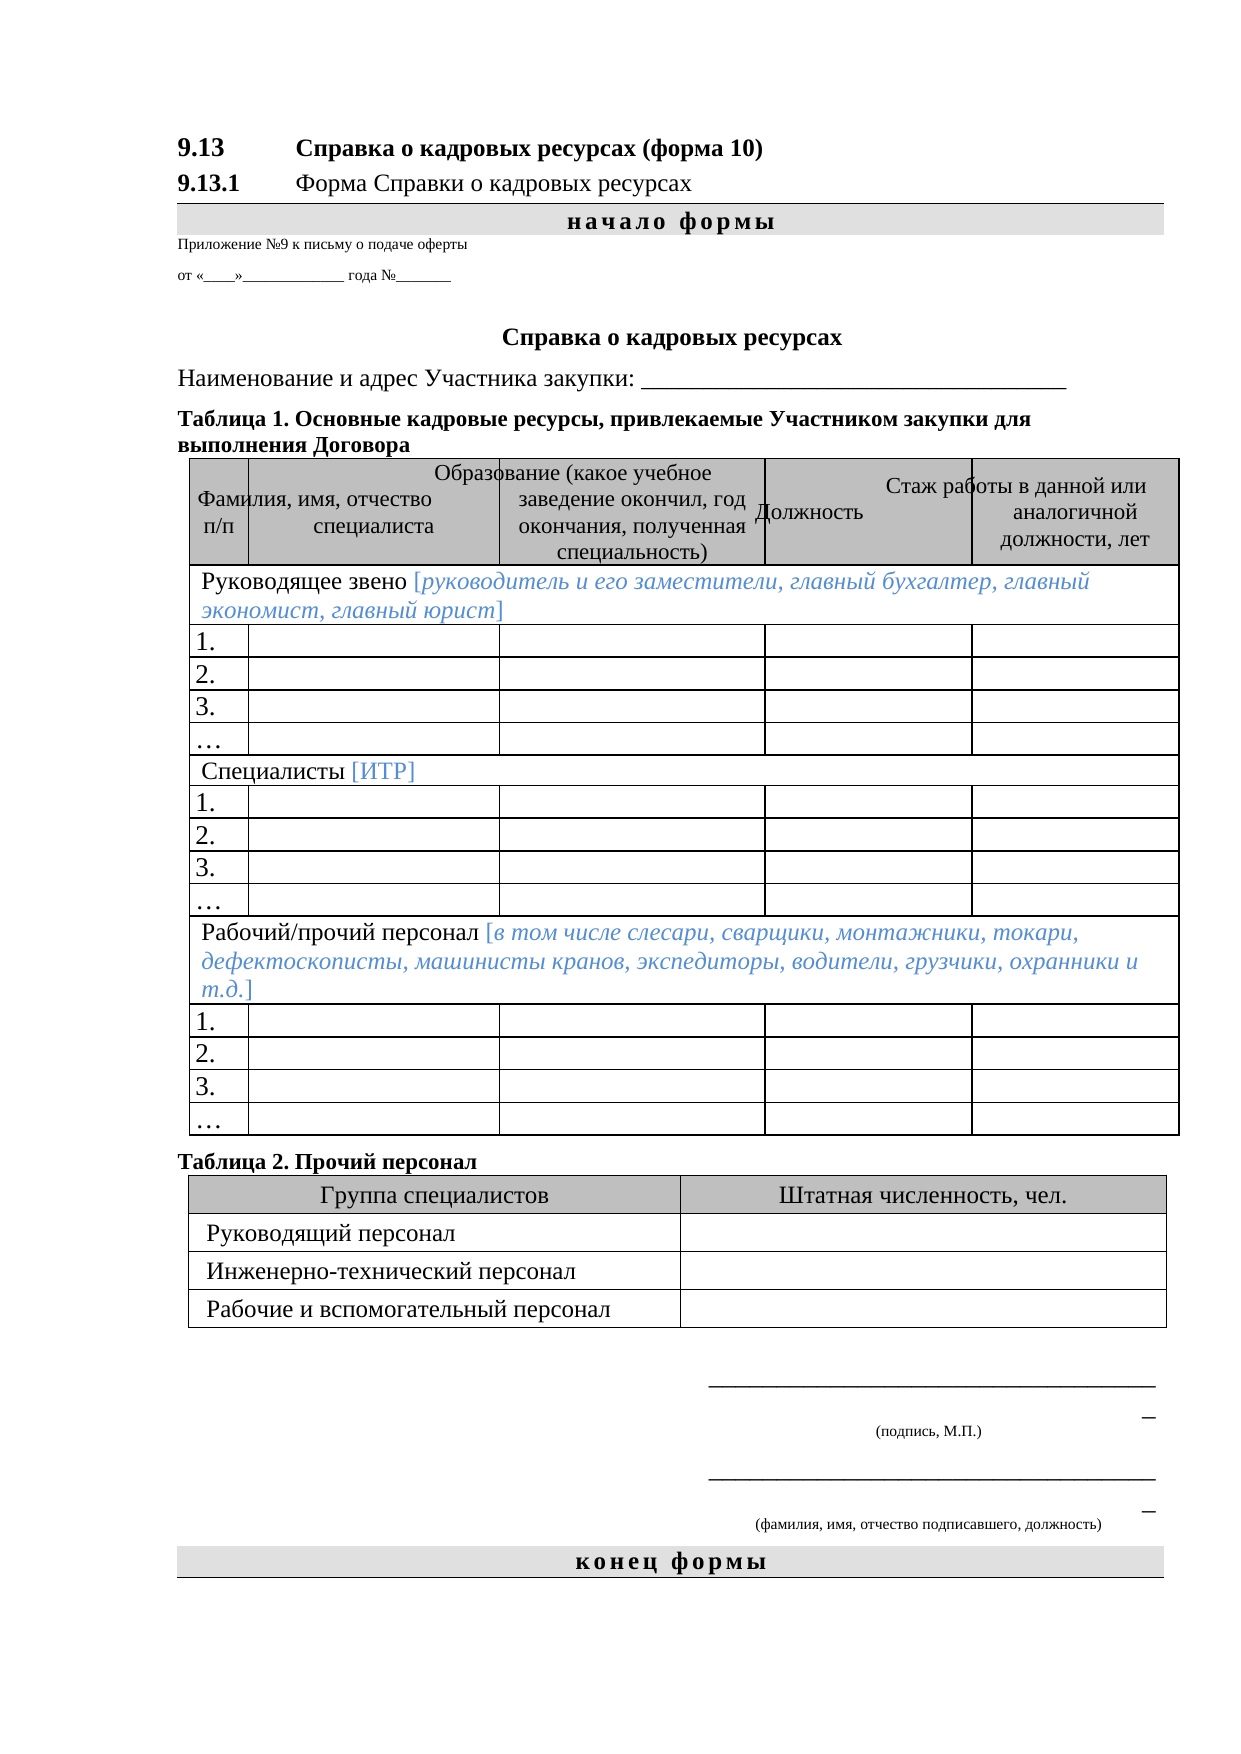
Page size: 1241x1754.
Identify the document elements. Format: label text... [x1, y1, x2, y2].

table_cell [500, 786, 764, 817]
table_cell [190, 658, 248, 689]
table_cell [766, 723, 971, 754]
table_cell Инженерно-технический персонал [189, 1252, 680, 1289]
table_cell [249, 1038, 499, 1069]
table_cell [500, 625, 764, 656]
table_header Фамилия, имя, отчество специалиста [249, 459, 499, 564]
text Справка о кадровых ресурсах [177, 322, 1167, 351]
table_cell [973, 723, 1178, 754]
table_cell [681, 1252, 1166, 1289]
text начало формы [177, 204, 1164, 235]
table_cell [500, 723, 764, 754]
table_cell [249, 1103, 499, 1134]
list Форма Справки о кадровых ресурсах [177, 168, 1167, 197]
table_cell [249, 852, 499, 883]
table_cell Рабочие и вспомогательный персонал [189, 1290, 680, 1327]
table_header Группа специалистов [189, 1176, 680, 1213]
table_cell [500, 1038, 764, 1069]
table_cell [500, 819, 764, 850]
text конец формы [177, 1546, 1164, 1577]
table_cell [766, 1070, 971, 1101]
table_cell [249, 691, 499, 722]
table_cell [500, 1005, 764, 1036]
table_cell [249, 1005, 499, 1036]
table_cell [973, 1038, 1178, 1069]
table_cell [766, 691, 971, 722]
table_cell [190, 1070, 248, 1101]
list Справка о кадровых ресурсах (форма 10) [177, 131, 1167, 162]
table_cell Руководящий персонал [189, 1214, 680, 1251]
table_cell [190, 1005, 248, 1036]
table_cell [249, 723, 499, 754]
table_cell [190, 625, 248, 656]
table_cell [190, 819, 248, 850]
table_cell [973, 1070, 1178, 1101]
table_cell [249, 819, 499, 850]
table_cell [973, 786, 1178, 817]
table_cell [249, 884, 499, 915]
table_cell [249, 658, 499, 689]
table_cell [973, 691, 1178, 722]
table_cell [766, 819, 971, 850]
table_cell … [190, 1103, 248, 1134]
table_cell [190, 1038, 248, 1069]
table_cell [190, 786, 248, 817]
table_cell Руководящее звено [руководитель и его заместители, главный бухгалтер, главный экономист, главный юрист] [190, 566, 1178, 623]
text Таблица 2. Прочий персонал [177, 1148, 1167, 1174]
table_cell [190, 691, 248, 722]
table_cell … [190, 884, 248, 915]
table_cell [190, 852, 248, 883]
table_header № п/п [190, 459, 248, 564]
table_cell [766, 1005, 971, 1036]
table_cell [500, 1070, 764, 1101]
table_cell [766, 658, 971, 689]
text Наименование и адрес Участника закупки: __________________________________ [177, 363, 1167, 392]
table_cell Специалисты [ИТР] [190, 756, 1178, 784]
table_cell [681, 1290, 1166, 1327]
table_header __________________________________ (подпись, М.П.) [691, 1328, 1167, 1453]
text Таблица 1. Основные кадровые ресурсы, привлекаемые Участником закупки для выполнения Договора [177, 405, 1167, 457]
table_cell [973, 658, 1178, 689]
table_header Штатная численность, чел. [681, 1176, 1166, 1213]
table_header Должность [766, 459, 971, 564]
table_cell [766, 1038, 971, 1069]
table_cell [500, 884, 764, 915]
table_cell Рабочий/прочий персонал [в том числе слесари, сварщики, монтажники, токари, дефектоскописты, машинисты кранов, экспедиторы, водители, грузчики, охранники и т.д.] [190, 917, 1178, 1003]
table_cell [766, 1103, 971, 1134]
table_cell [973, 884, 1178, 915]
table_cell [249, 625, 499, 656]
table_cell [500, 658, 764, 689]
table_cell [249, 786, 499, 817]
table_cell [973, 1005, 1178, 1036]
table_cell __________________________________ (фамилия, имя, отчество подписавшего, должность) [691, 1453, 1167, 1546]
table_cell … [190, 723, 248, 754]
table_cell [500, 1103, 764, 1134]
table_cell [973, 819, 1178, 850]
table_cell [973, 852, 1178, 883]
table_cell [500, 691, 764, 722]
text Приложение №9 к письму о подаче оферты от «____»_____________ года №_______ [177, 235, 1167, 297]
table_header Стаж работы в данной или аналогичной должности, лет [973, 459, 1178, 564]
table_cell [766, 786, 971, 817]
table_cell [500, 852, 764, 883]
table_header Образование (какое учебное заведение окончил, год окончания, полученная специальность) [500, 459, 764, 564]
table_cell [766, 884, 971, 915]
table_cell [766, 852, 971, 883]
table_cell [249, 1070, 499, 1101]
table_cell [973, 1103, 1178, 1134]
table_cell [681, 1214, 1166, 1251]
table_cell [973, 625, 1178, 656]
table_cell [766, 625, 971, 656]
